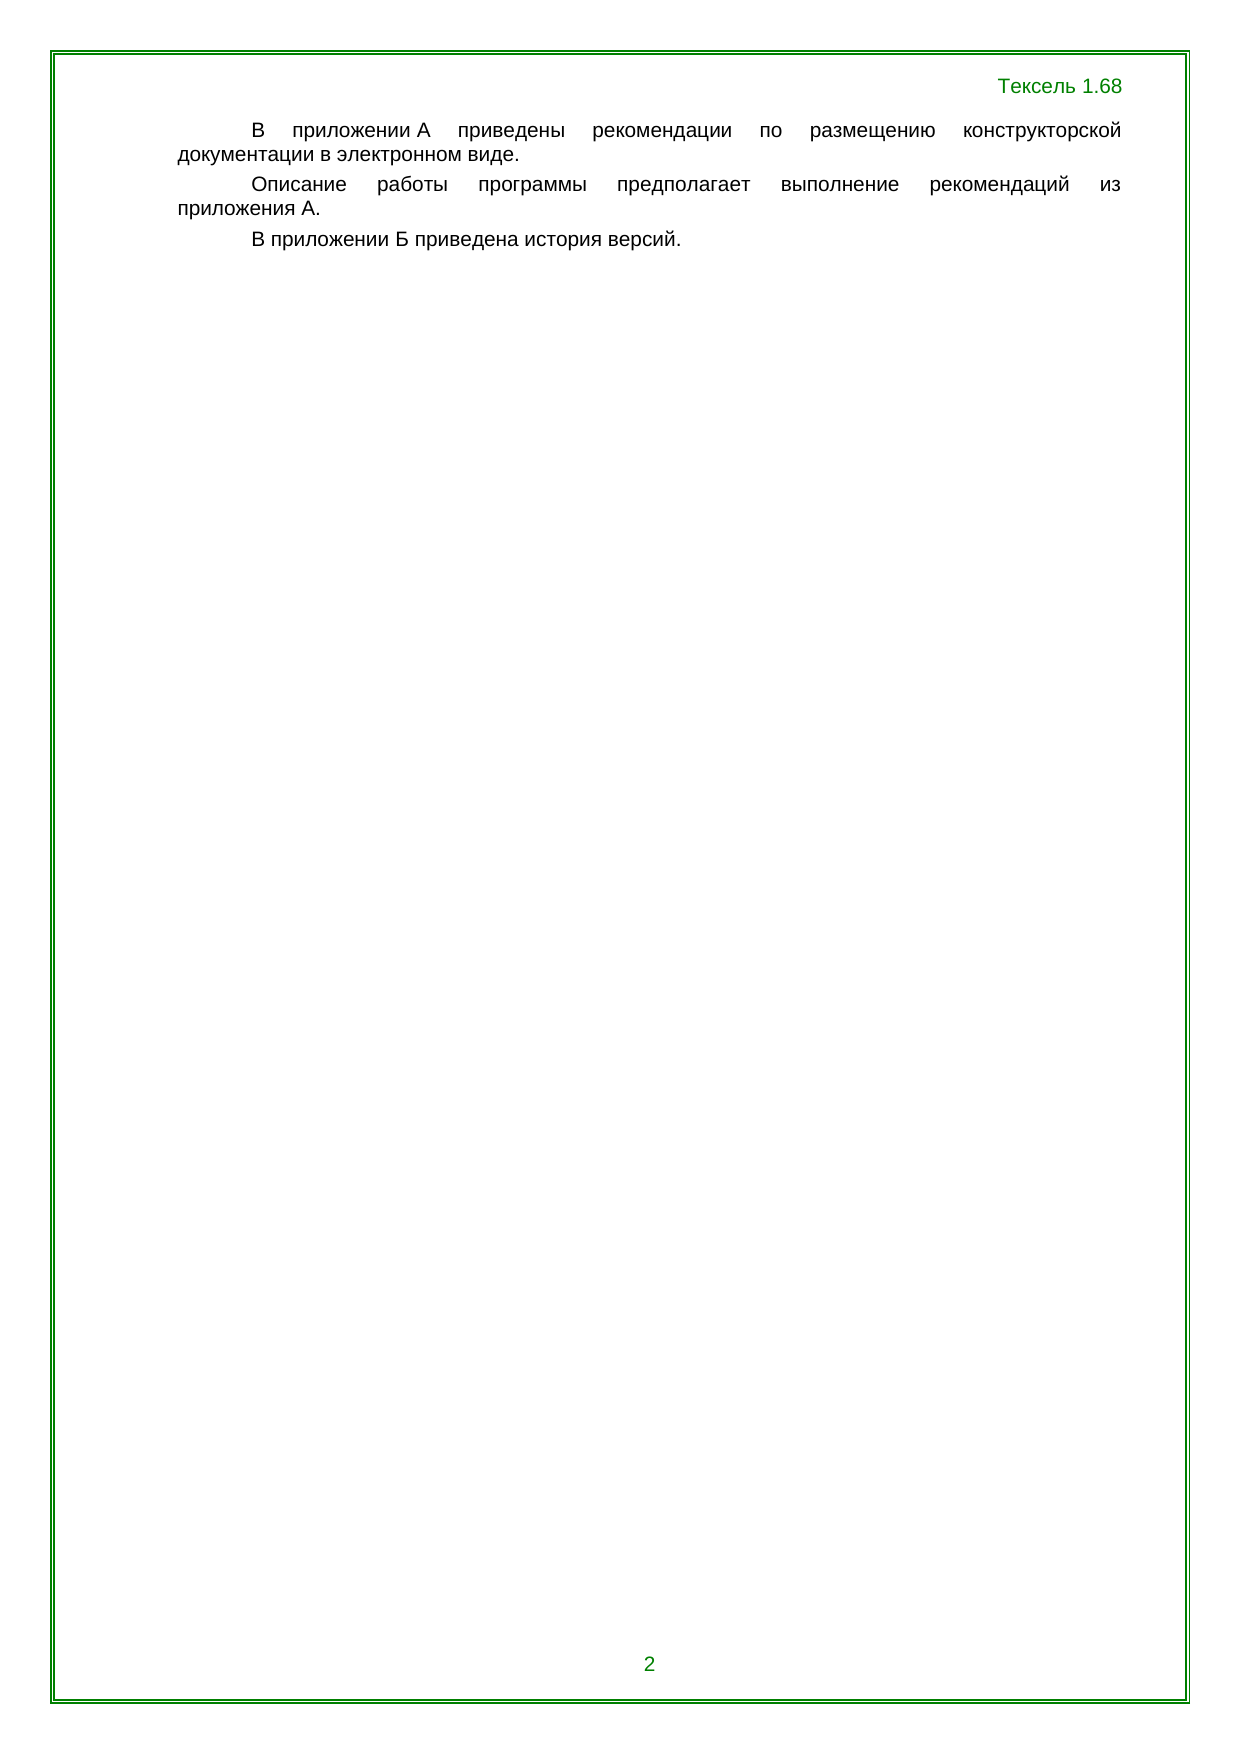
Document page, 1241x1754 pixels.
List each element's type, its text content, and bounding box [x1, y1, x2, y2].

text Описание работы программы предполагает выполнение рекомендаций из приложения А. [177, 172, 1122, 220]
text В приложении Б приведена история версий. [177, 226, 1122, 250]
text В приложении А приведены рекомендации по размещению конструкторской документации в электронном виде. [177, 118, 1122, 166]
